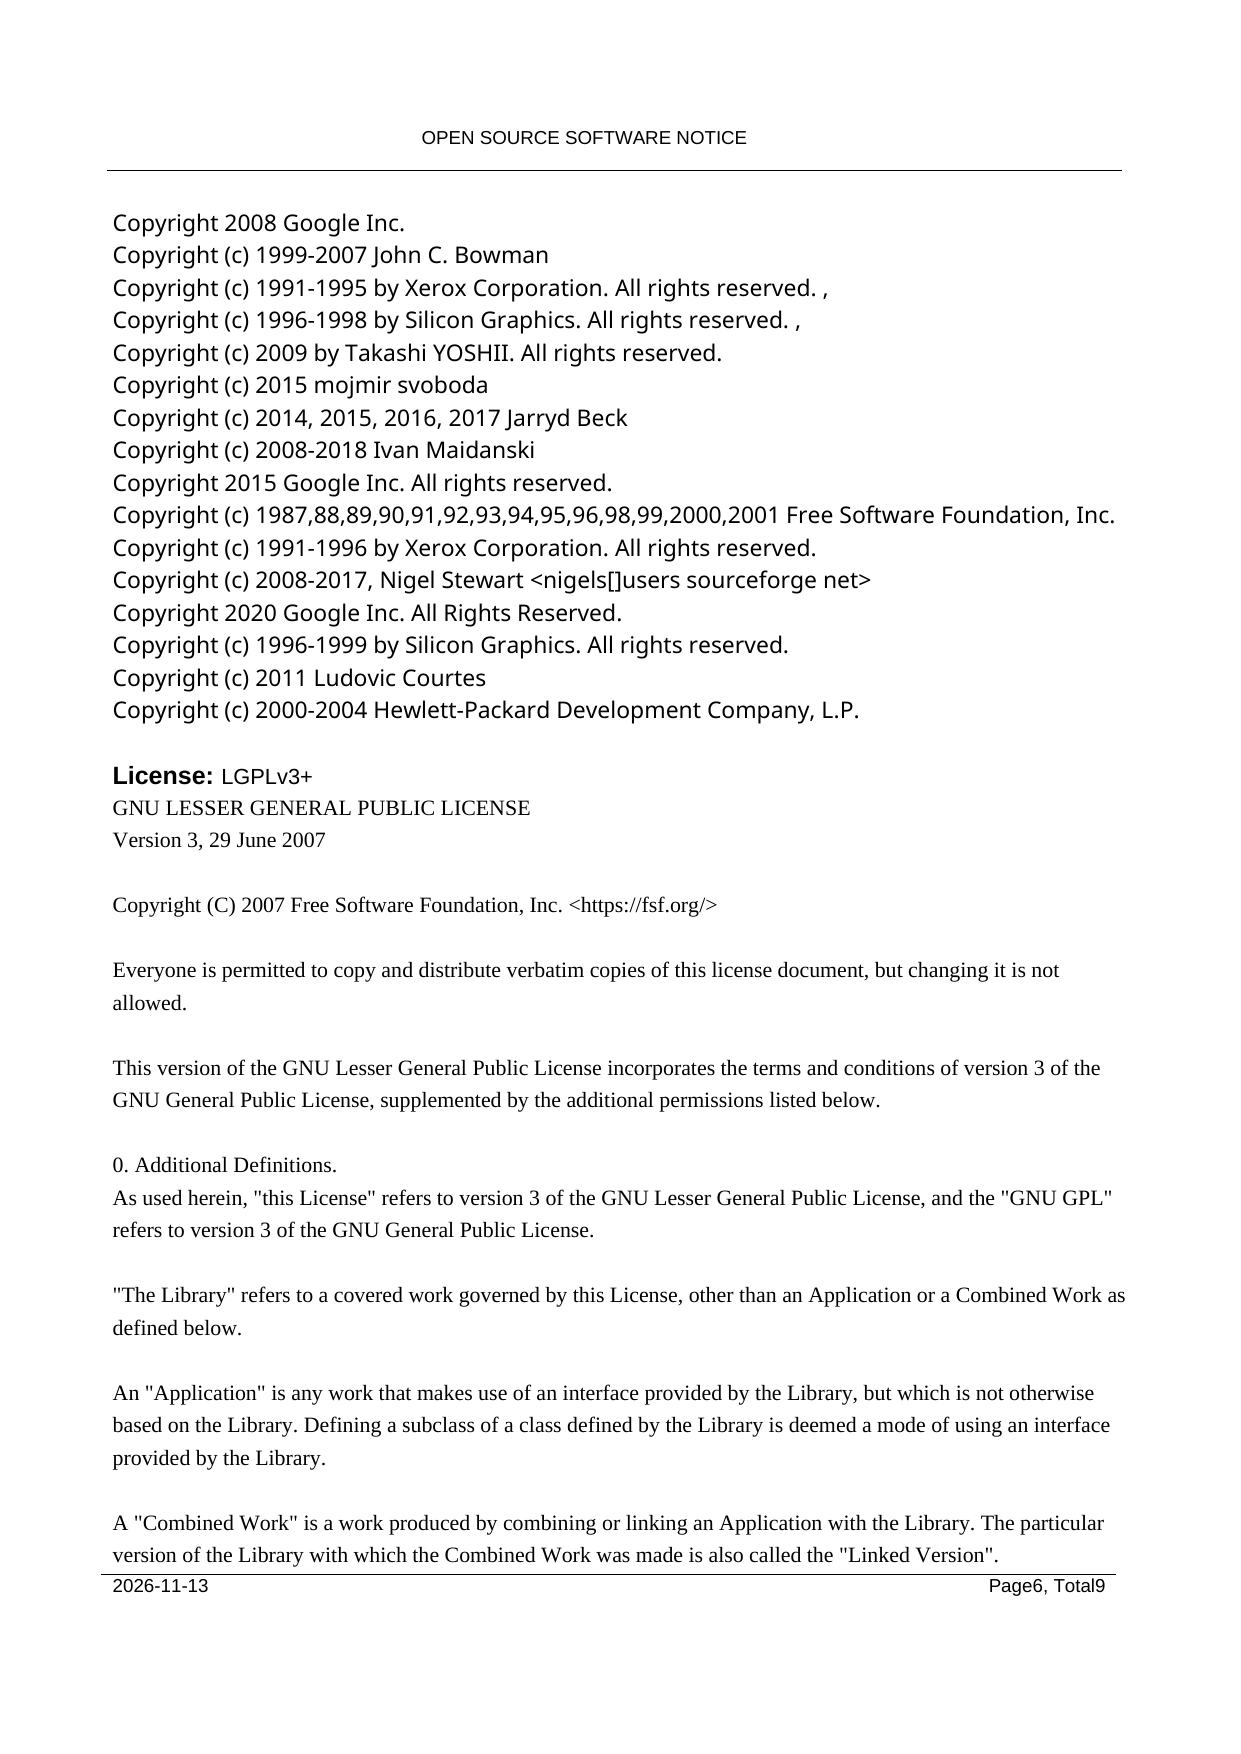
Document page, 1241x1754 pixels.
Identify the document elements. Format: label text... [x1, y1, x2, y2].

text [112, 206, 1128, 759]
text License: LGPLv3+ [112, 759, 1128, 791]
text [112, 791, 1128, 1571]
